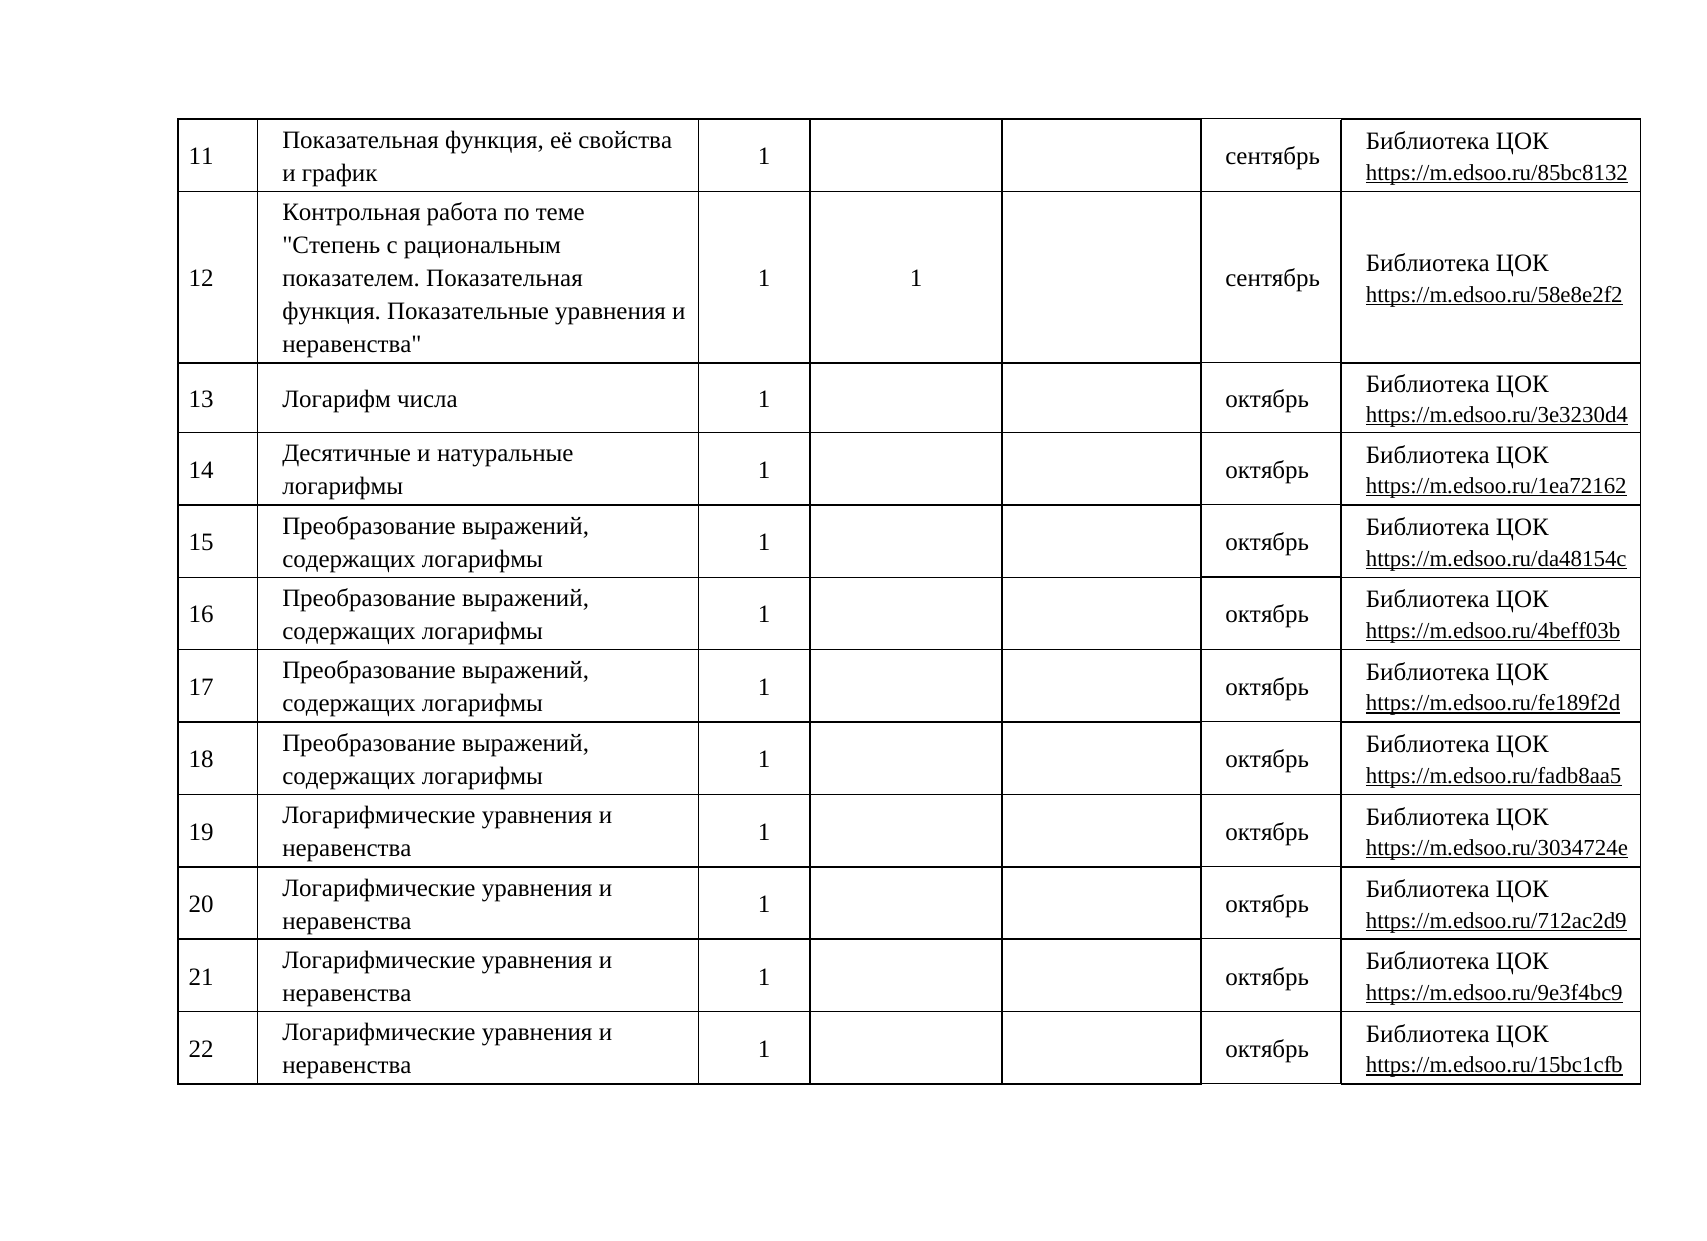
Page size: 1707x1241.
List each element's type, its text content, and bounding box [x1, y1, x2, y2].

table_cell Библиотека ЦОК https://m.edsoo.ru/fe189f2d [1342, 650, 1640, 721]
table_cell 1 [699, 578, 809, 649]
table_cell октябрь [1202, 505, 1340, 576]
table_cell 1 [699, 120, 809, 191]
table_cell 20 [179, 868, 257, 938]
table_cell Библиотека ЦОК https://m.edsoo.ru/9e3f4bc9 [1342, 940, 1640, 1011]
table_cell [1003, 1012, 1200, 1083]
table_cell [811, 940, 1001, 1011]
table_cell [811, 723, 1001, 793]
table_cell Библиотека ЦОК https://m.edsoo.ru/1ea72162 [1342, 433, 1640, 504]
table_cell 1 [699, 192, 809, 362]
table_cell Логарифмические уравнения и неравенства [258, 940, 698, 1011]
table_cell [1003, 868, 1200, 938]
table_cell Библиотека ЦОК https://m.edsoo.ru/4beff03b [1342, 578, 1640, 649]
table_cell [811, 120, 1001, 191]
table_cell [1003, 120, 1200, 191]
table_cell октябрь [1202, 939, 1340, 1011]
table_cell 14 [179, 433, 257, 504]
table_cell октябрь [1202, 795, 1340, 866]
table_cell [811, 506, 1001, 576]
table_cell 1 [699, 940, 809, 1011]
table_cell [811, 650, 1001, 721]
table_cell октябрь [1202, 578, 1340, 649]
table_cell [1003, 192, 1200, 362]
table_cell сентябрь [1202, 192, 1340, 362]
table_cell [1003, 650, 1200, 721]
table_cell Показательная функция, её свойства и график [258, 120, 698, 191]
table_cell сентябрь [1202, 119, 1341, 191]
table_cell 1 [699, 723, 809, 793]
table_cell Библиотека ЦОК https://m.edsoo.ru/da48154c [1342, 506, 1640, 576]
table_cell 1 [699, 364, 809, 432]
table_cell [811, 364, 1001, 432]
table_cell 21 [179, 940, 257, 1011]
table_cell 1 [699, 795, 809, 866]
table_cell октябрь [1202, 433, 1340, 504]
table_cell 1 [699, 1012, 809, 1083]
table_cell Преобразование выражений, содержащих логарифмы [258, 506, 698, 576]
table_cell Библиотека ЦОК https://m.edsoo.ru/3034724e [1342, 795, 1640, 866]
table_cell Преобразование выражений, содержащих логарифмы [258, 578, 698, 649]
table_cell [811, 795, 1001, 866]
table_cell 11 [179, 120, 257, 191]
table_cell 12 [179, 192, 257, 362]
table_cell [1003, 795, 1200, 866]
table_cell Преобразование выражений, содержащих логарифмы [258, 650, 698, 721]
table_cell Библиотека ЦОК https://m.edsoo.ru/fadb8aa5 [1342, 723, 1640, 793]
table_cell Десятичные и натуральные логарифмы [258, 433, 698, 504]
table_cell 1 [811, 192, 1001, 362]
table_cell октябрь [1202, 867, 1340, 938]
table_cell Библиотека ЦОК https://m.edsoo.ru/3e3230d4 [1342, 364, 1640, 432]
table_cell 15 [179, 506, 257, 576]
table_cell Библиотека ЦОК https://m.edsoo.ru/85bc8132 [1342, 120, 1640, 191]
table_cell Библиотека ЦОК https://m.edsoo.ru/712ac2d9 [1342, 868, 1640, 938]
table_cell октябрь [1202, 1012, 1340, 1083]
table_cell [1003, 364, 1200, 432]
table_cell октябрь [1202, 722, 1340, 793]
table_cell [1003, 506, 1200, 576]
table_cell 18 [179, 723, 257, 793]
table_cell [811, 868, 1001, 938]
table_cell Логарифмические уравнения и неравенства [258, 795, 698, 866]
table_cell 22 [179, 1012, 257, 1083]
table_cell 19 [179, 795, 257, 866]
table_cell [1003, 940, 1200, 1011]
table_cell Преобразование выражений, содержащих логарифмы [258, 723, 698, 793]
table_cell октябрь [1202, 650, 1340, 721]
table_cell 13 [179, 364, 257, 432]
table_cell Контрольная работа по теме "Степень с рациональным показателем. Показательная функция. Показательные уравнения и неравенства" [258, 192, 698, 362]
table_cell [1003, 433, 1200, 504]
table_cell [1003, 723, 1200, 793]
table_cell Логарифмические уравнения и неравенства [258, 868, 698, 938]
table_cell 1 [699, 650, 809, 721]
table_cell 1 [699, 506, 809, 576]
table_cell 17 [179, 650, 257, 721]
table_cell [1003, 578, 1200, 649]
table_cell октябрь [1202, 363, 1340, 432]
table_cell 1 [699, 868, 809, 938]
table_cell [811, 433, 1001, 504]
table_cell 16 [179, 578, 257, 649]
table_cell Логарифмические уравнения и неравенства [258, 1012, 698, 1083]
table_cell [811, 1012, 1001, 1083]
table_cell [811, 578, 1001, 649]
table_cell 1 [699, 433, 809, 504]
table_cell Логарифм числа [258, 364, 698, 432]
table_cell Библиотека ЦОК https://m.edsoo.ru/15bc1cfb [1342, 1012, 1640, 1083]
table_cell Библиотека ЦОК https://m.edsoo.ru/58e8e2f2 [1342, 192, 1640, 362]
